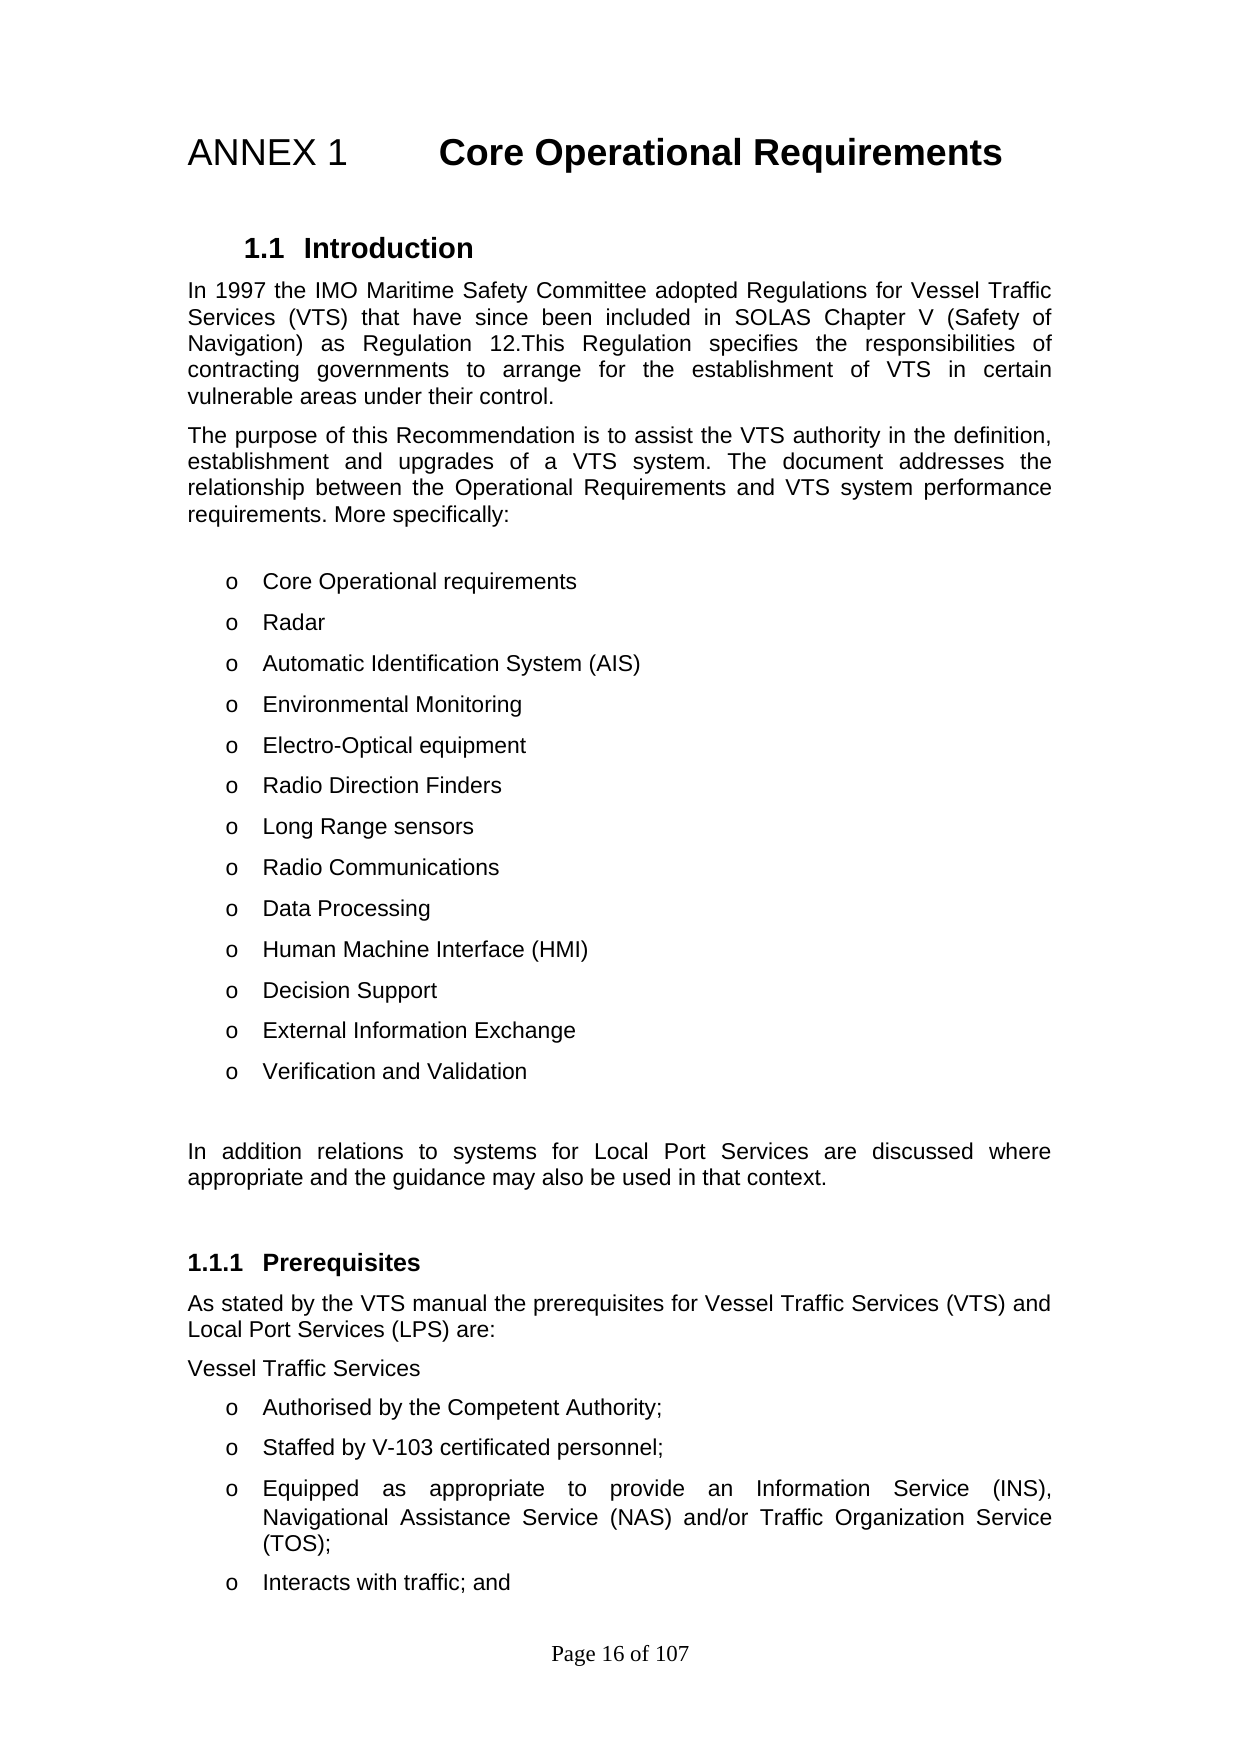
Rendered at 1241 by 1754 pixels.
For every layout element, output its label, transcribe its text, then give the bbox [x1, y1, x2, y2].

list Human Machine Interface (HMI) [225, 936, 1053, 964]
list Radio Communications [225, 854, 1053, 882]
list Core Operational requirements [225, 568, 1053, 597]
subtitle Core Operational Requirements [187, 131, 1053, 174]
text Vessel Traffic Services [187, 1355, 1053, 1381]
list Radio Direction Finders [225, 772, 1053, 801]
list Data Processing [225, 895, 1053, 923]
list Staffed by V-103 certificated personnel; [225, 1434, 1053, 1463]
text As stated by the VTS manual the prerequisites for Vessel Traffic Services (VTS) and Local Port Services (LPS) are: [187, 1289, 1053, 1342]
list Electro-Optical equipment [225, 732, 1053, 760]
list Equipped as appropriate to provide an Information Service (INS), Navigational Assistance Service (NAS) and/or Traffic Organization Service (TOS); [225, 1475, 1053, 1556]
subtitle Introduction [244, 231, 1053, 265]
list Decision Support [225, 977, 1053, 1005]
list Verification and Validation [225, 1058, 1053, 1087]
text In 1997 the IMO Maritime Safety Committee adopted Regulations for Vessel Traffic Services (VTS) that have since been included in SOLAS Chapter V (Safety of Navigation) as Regulation 12.This Regulation specifies the responsibilities of contracting governments to arrange for the establishment of VTS in certain vulnerable areas under their control. [187, 277, 1053, 409]
text In addition relations to systems for Local Port Services are discussed where appropriate and the guidance may also be used in that context. [187, 1138, 1053, 1191]
list Environmental Monitoring [225, 691, 1053, 719]
list Authorised by the Competent Authority; [225, 1393, 1053, 1422]
list Long Range sensors [225, 813, 1053, 842]
list Automatic Identification System (AIS) [225, 650, 1053, 678]
list External Information Exchange [225, 1017, 1053, 1046]
text The purpose of this Recommendation is to assist the VTS authority in the definition, establishment and upgrades of a VTS system. The document addresses the relationship between the Operational Requirements and VTS system performance requirements. More specifically: [187, 422, 1053, 527]
list Radar [225, 609, 1053, 637]
subtitle Prerequisites [187, 1248, 1053, 1277]
list Interacts with traffic; and [225, 1569, 1053, 1597]
